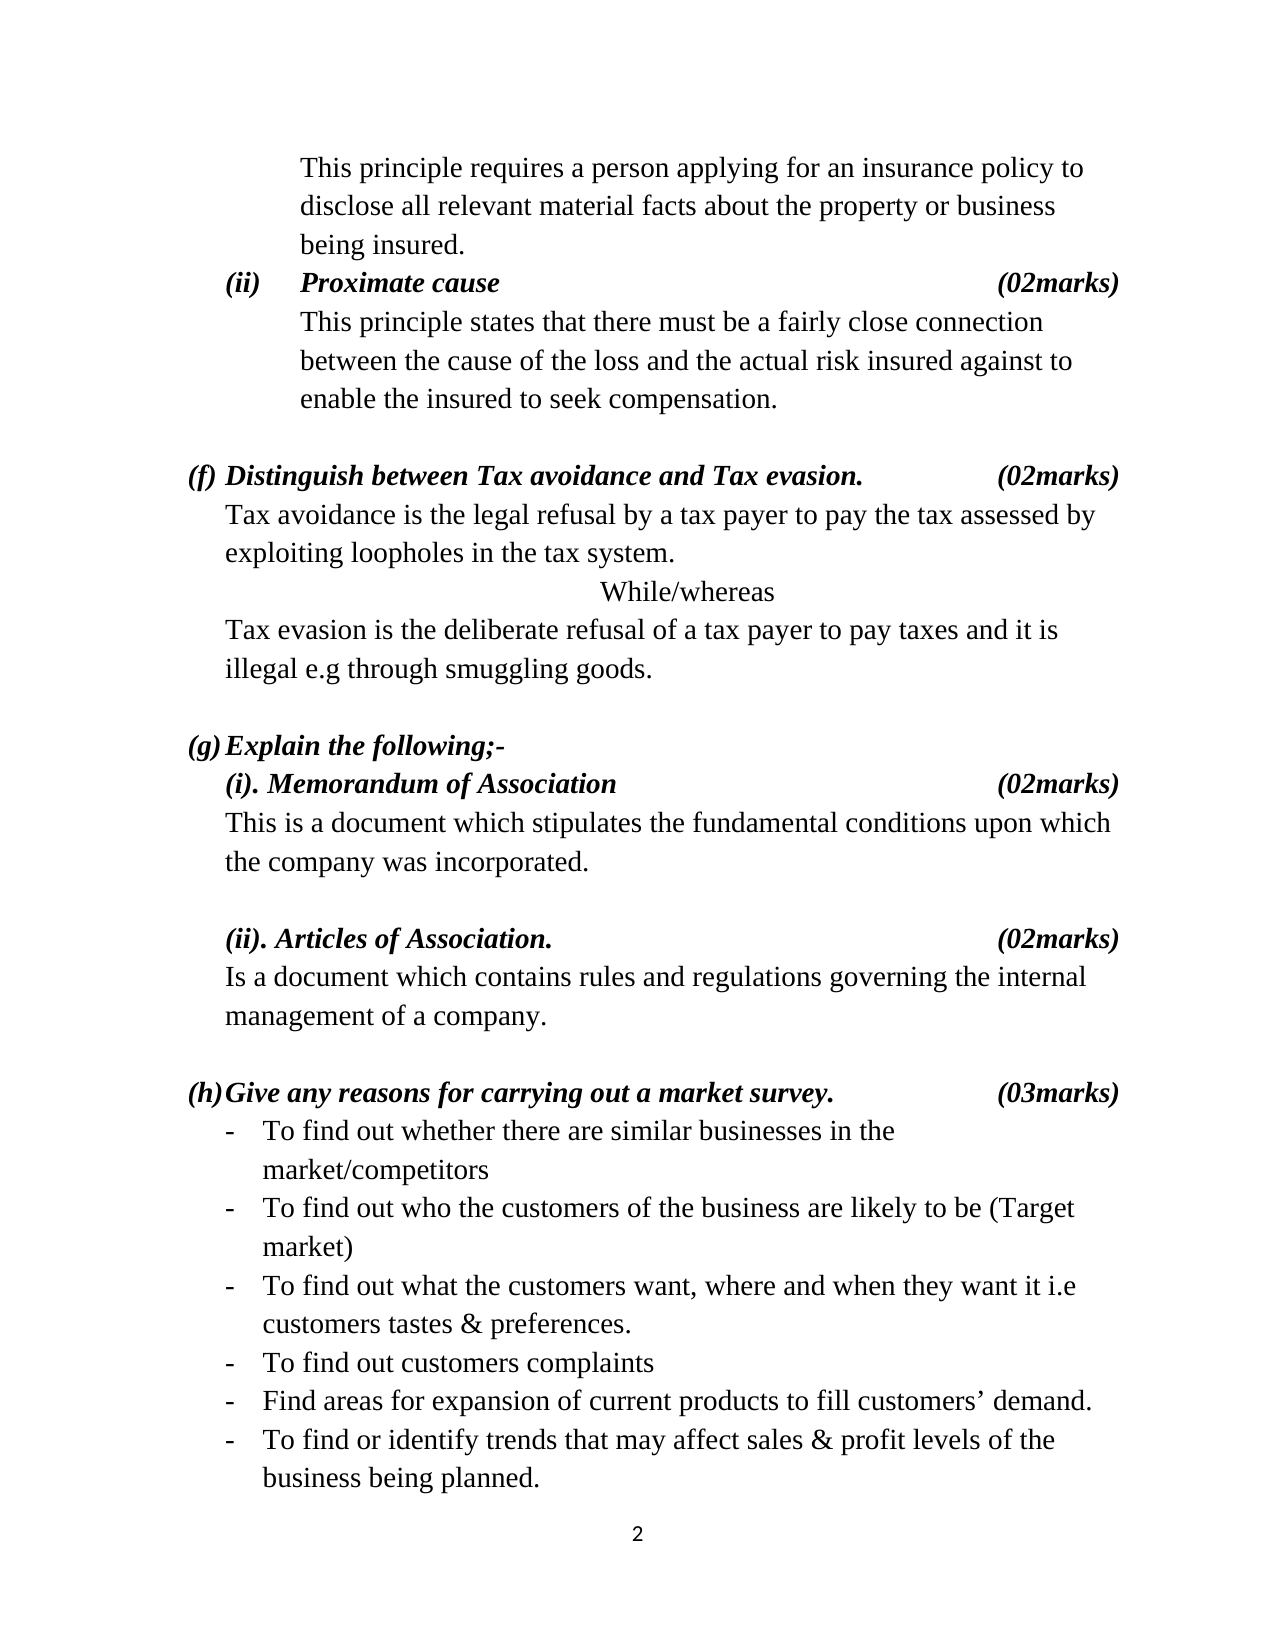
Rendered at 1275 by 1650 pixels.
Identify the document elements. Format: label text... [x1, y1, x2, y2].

list Distinguish between Tax avoidance and Tax evasion. (02marks) [187, 458, 1125, 492]
list Tax avoidance is the legal refusal by a tax payer to pay the tax assessed by exploiting loopholes in the tax system. [225, 497, 1125, 569]
list To find out whether there are similar businesses in the market/competitors [225, 1113, 1125, 1186]
list Is a document which contains rules and regulations governing the internal management of a company. [225, 959, 1125, 1031]
list Proximate cause (02marks) [225, 266, 1125, 299]
list This principle requires a person applying for an insurance policy to disclose all relevant material facts about the property or business being insured. [300, 150, 1125, 261]
list Tax evasion is the deliberate refusal of a tax payer to pay taxes and it is illegal e.g through smuggling goods. [225, 612, 1125, 684]
list This principle states that there must be a fairly close connection between the cause of the loss and the actual risk insured against to enable the insured to seek compensation. [300, 304, 1125, 415]
list To find out customers complaints [225, 1345, 1125, 1378]
list This is a document which stipulates the fundamental conditions upon which the company was incorporated. [225, 805, 1125, 877]
list (ii). Articles of Association. (02marks) [225, 921, 1125, 954]
list To find out who the customers of the business are likely to be (Target market) [225, 1191, 1125, 1263]
list To find or identify trends that may affect sales & profit levels of the business being planned. [225, 1422, 1125, 1494]
list (i). Memorandum of Association (02marks) [225, 767, 1125, 800]
list Explain the following;- [187, 728, 1125, 762]
list Give any reasons for carrying out a market survey. (03marks) [187, 1075, 1125, 1108]
list While/whereas [225, 574, 1125, 607]
list To find out what the customers want, where and when they want it i.e customers tastes & preferences. [225, 1268, 1125, 1340]
list Find areas for expansion of current products to fill customers’ demand. [225, 1383, 1125, 1417]
